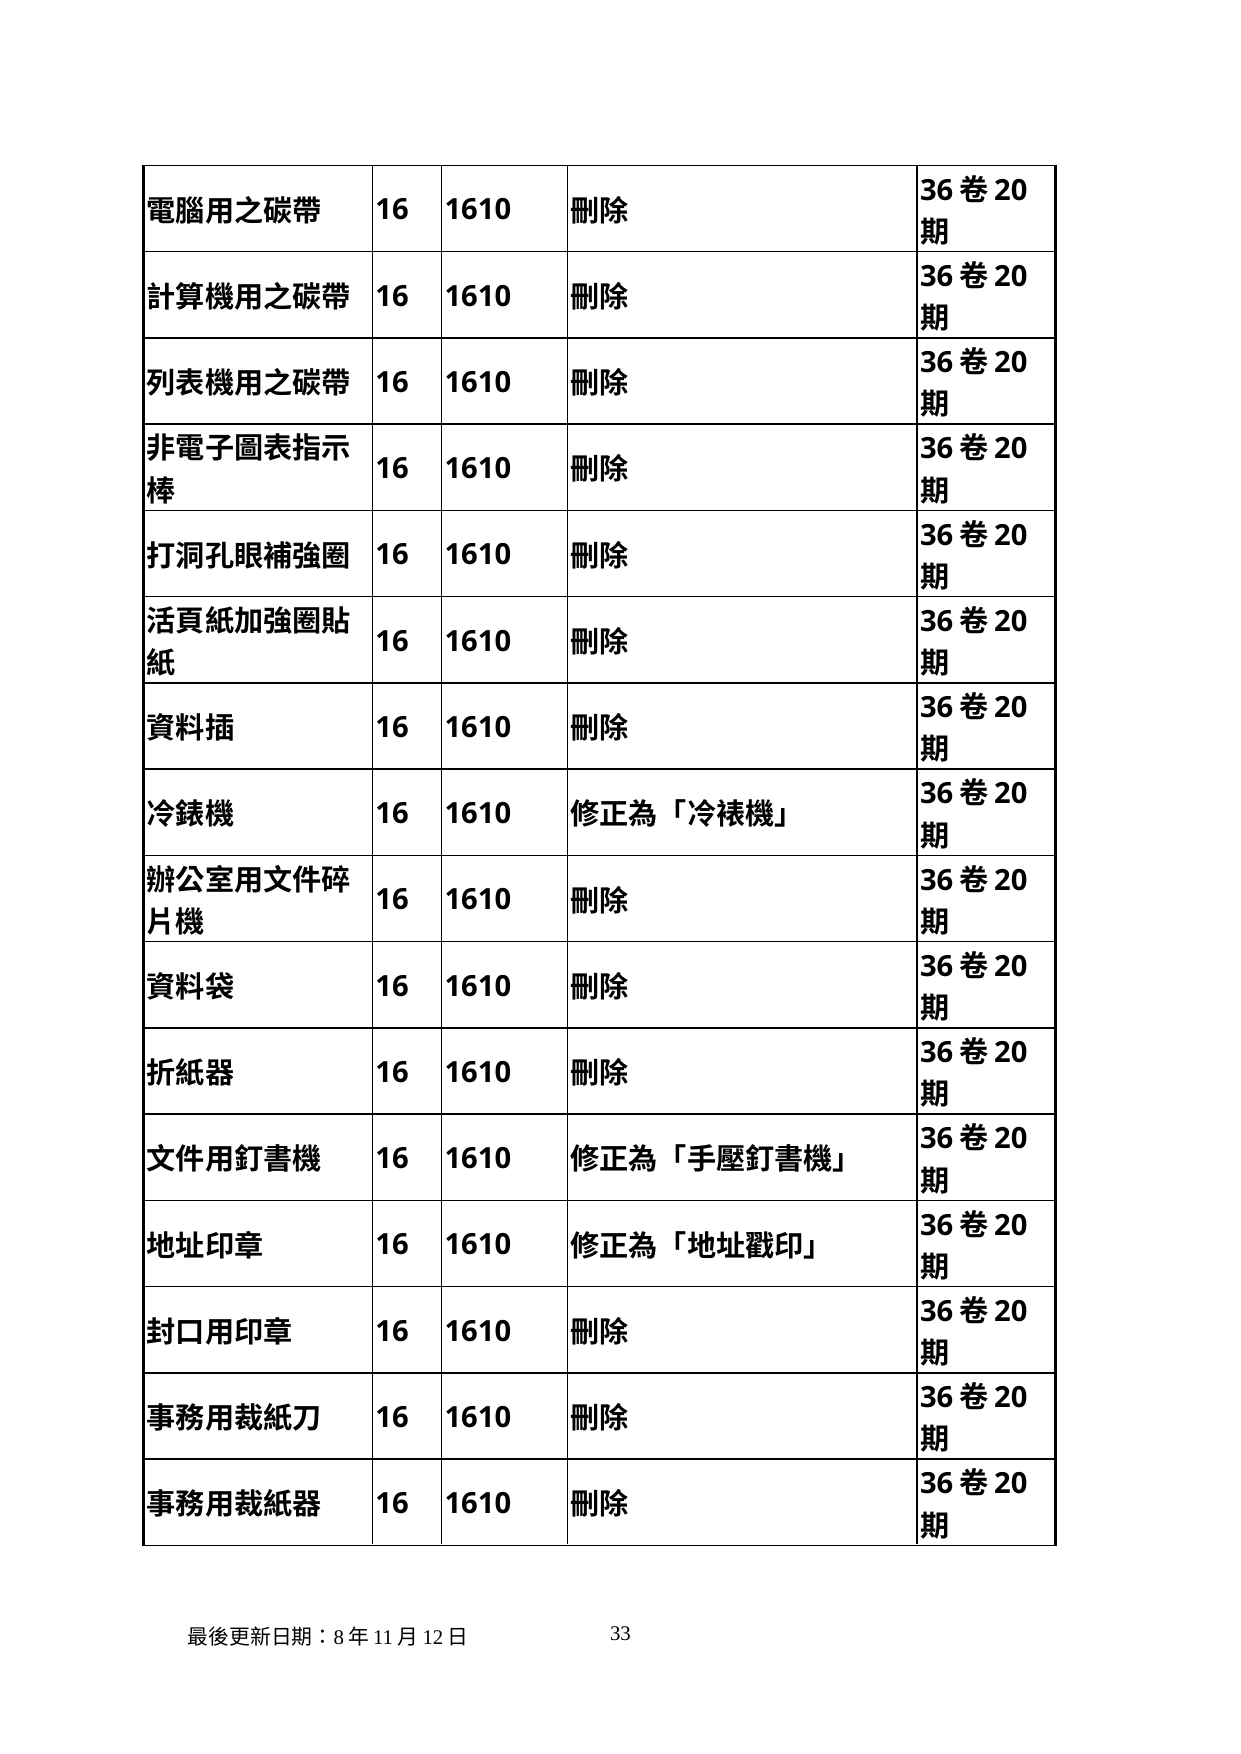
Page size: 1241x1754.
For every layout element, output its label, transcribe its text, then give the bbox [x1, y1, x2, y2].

table_cell 刪除 [568, 597, 916, 682]
table_cell 電腦用之碳帶 [145, 166, 372, 251]
table_cell 刪除 [568, 684, 916, 768]
table_cell 16 [373, 339, 441, 423]
table_cell 刪除 [568, 166, 916, 251]
table_cell 資料袋 [145, 942, 372, 1027]
table_cell 1610 [442, 1287, 567, 1372]
table_cell 事務用裁紙刀 [145, 1374, 372, 1458]
table_cell 36卷20期 [918, 856, 1054, 941]
table_cell 刪除 [568, 1460, 916, 1544]
table_cell 36卷20期 [918, 770, 1054, 854]
table_cell 16 [373, 1029, 441, 1113]
table_cell 16 [373, 684, 441, 768]
table_cell 1610 [442, 1115, 567, 1199]
table_cell 列表機用之碳帶 [145, 339, 372, 423]
table_cell 16 [373, 597, 441, 682]
table_cell 36卷20期 [918, 684, 1054, 768]
table_cell 16 [373, 1201, 441, 1286]
table_cell 16 [373, 1374, 441, 1458]
table_cell 16 [373, 425, 441, 509]
table_cell 36卷20期 [918, 942, 1054, 1027]
table_cell 資料插 [145, 684, 372, 768]
table_cell 1610 [442, 425, 567, 509]
table_cell 16 [373, 166, 441, 251]
table_cell 16 [373, 856, 441, 941]
table_cell 36卷20期 [918, 1115, 1054, 1199]
table_cell 修正為「冷裱機」 [568, 770, 916, 854]
table_cell 36卷20期 [918, 1029, 1054, 1113]
table_cell 文件用釘書機 [145, 1115, 372, 1199]
table_cell 修正為「地址戳印」 [568, 1201, 916, 1286]
table_cell 刪除 [568, 856, 916, 941]
table_cell 1610 [442, 684, 567, 768]
table_cell 1610 [442, 1029, 567, 1113]
table_cell 16 [373, 252, 441, 337]
table_cell 1610 [442, 1374, 567, 1458]
table_cell 封口用印章 [145, 1287, 372, 1372]
table_cell 刪除 [568, 942, 916, 1027]
table_cell 事務用裁紙器 [145, 1460, 372, 1544]
table_cell 折紙器 [145, 1029, 372, 1113]
table_cell 1610 [442, 597, 567, 682]
table_cell 36卷20期 [918, 511, 1054, 596]
table_cell 1610 [442, 856, 567, 941]
table_cell 非電子圖表指示棒 [145, 425, 372, 509]
table_cell 計算機用之碳帶 [145, 252, 372, 337]
table_cell 1610 [442, 339, 567, 423]
table_cell 36卷20期 [918, 597, 1054, 682]
table_cell 16 [373, 770, 441, 854]
table_cell 36卷20期 [918, 166, 1054, 251]
table_cell 辦公室用文件碎片機 [145, 856, 372, 941]
table_cell 冷錶機 [145, 770, 372, 854]
table_cell 1610 [442, 1460, 567, 1544]
table_cell 36卷20期 [918, 1374, 1054, 1458]
table_cell 16 [373, 942, 441, 1027]
table_cell 36卷20期 [918, 1201, 1054, 1286]
table_cell 36卷20期 [918, 252, 1054, 337]
table_cell 16 [373, 1115, 441, 1199]
table_cell 刪除 [568, 425, 916, 509]
table_cell 36卷20期 [918, 1287, 1054, 1372]
table_cell 刪除 [568, 1029, 916, 1113]
table_cell 刪除 [568, 1287, 916, 1372]
table_cell 刪除 [568, 339, 916, 423]
table_cell 打洞孔眼補強圈 [145, 511, 372, 596]
table_cell 1610 [442, 511, 567, 596]
table_cell 刪除 [568, 252, 916, 337]
table_cell 1610 [442, 942, 567, 1027]
table_cell 1610 [442, 166, 567, 251]
table_cell 16 [373, 1287, 441, 1372]
table_cell 16 [373, 1460, 441, 1544]
table_cell 1610 [442, 770, 567, 854]
table_cell 刪除 [568, 511, 916, 596]
table_cell 地址印章 [145, 1201, 372, 1286]
table_cell 36卷20期 [918, 1460, 1054, 1544]
table_cell 36卷20期 [918, 339, 1054, 423]
table_cell 1610 [442, 252, 567, 337]
table_cell 16 [373, 511, 441, 596]
table_cell 36卷20期 [918, 425, 1054, 509]
table_cell 1610 [442, 1201, 567, 1286]
table_cell 活頁紙加強圈貼紙 [145, 597, 372, 682]
table_cell 刪除 [568, 1374, 916, 1458]
table_cell 修正為「手壓釘書機」 [568, 1115, 916, 1199]
